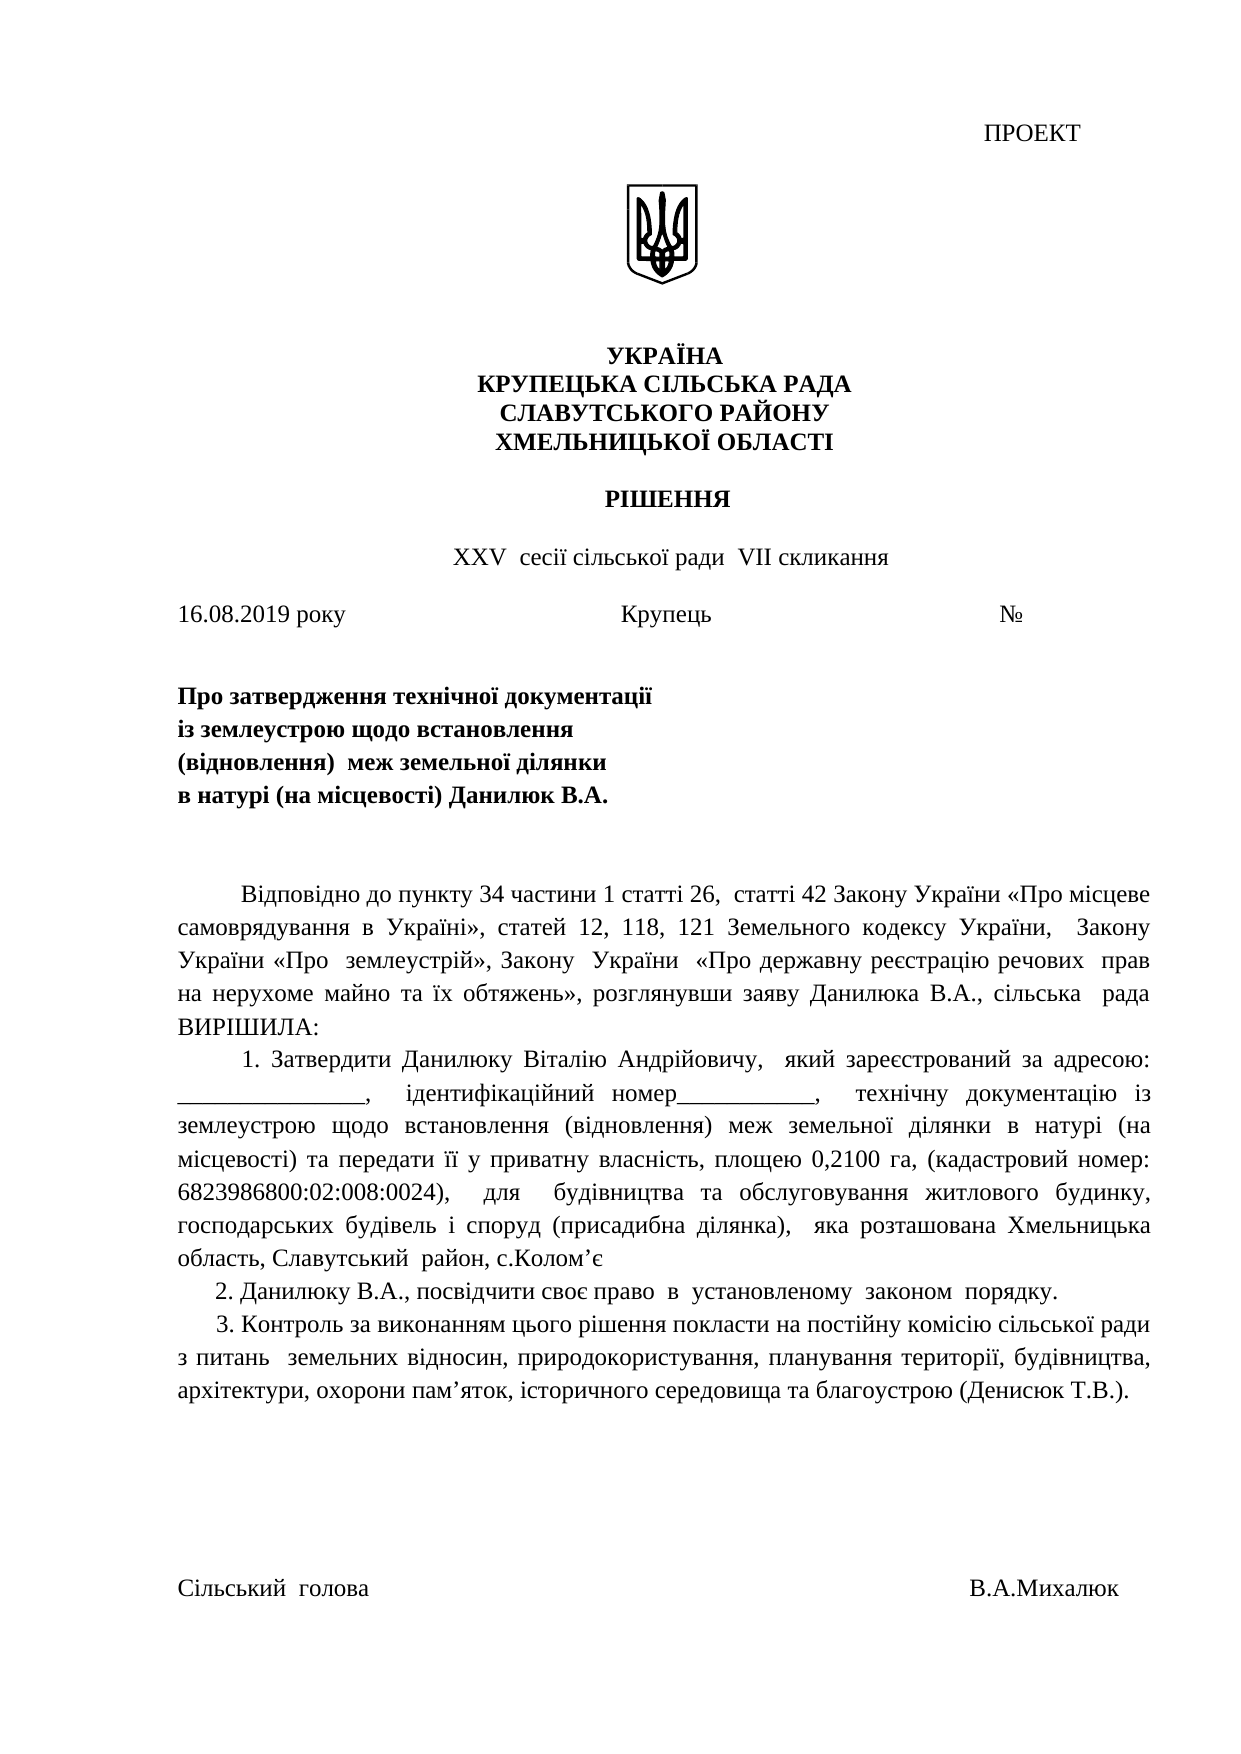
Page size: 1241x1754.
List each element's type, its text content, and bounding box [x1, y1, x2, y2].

text в натурі (на місцевості) Данилюк В.А. [177, 780, 1152, 809]
text ПРОЕКТ [177, 118, 1152, 147]
text 1. Затвердити Данилюку Віталію Андрійовичу, який зареєстрований за адресою: _______________, ідентифікаційний номер___________, технічну документацію із землеустрою щодо встановлення (відновлення) меж земельної ділянки в натурі (на місцевості) та передати її у приватну власність, площею 0,2100 га, (кадастровий номер: 6823986800:02:008:0024), для будівництва та обслуговування житлового будинку, господарських будівель і споруд (присадибна ділянка), яка розташована Хмельницька область, Славутський район, с.Колом’є [177, 1044, 1152, 1271]
text Сільський голова В.А.Михалюк [177, 1573, 1152, 1602]
text 3. Контроль за виконанням цього рішення покласти на постійну комісію сільської ради з питань земельних відносин, природокористування, планування території, будівництва, архітектури, охорони пам’яток, історичного середовища та благоустрою (Денисюк Т.В.). [177, 1309, 1152, 1403]
text із землеустрою щодо встановлення [177, 714, 1152, 743]
text ХХV сесії сільської ради VІІ скликання [177, 542, 1152, 571]
text РІШЕННЯ [177, 484, 1152, 513]
text УКРАЇНА [177, 341, 1152, 369]
text 2. Данилюку В.А., посвідчити своє право в установленому законом порядку. [177, 1276, 1152, 1304]
text 16.08.2019 року Крупець № [177, 599, 1152, 628]
text (відновлення) меж земельної ділянки [177, 747, 1152, 776]
text СЛАВУТСЬКОГО РАЙОНУ [177, 398, 1152, 427]
text КРУПЕЦЬКА СІЛЬСЬКА РАДА [177, 369, 1152, 398]
text ХМЕЛЬНИЦЬКОЇ ОБЛАСТІ [177, 427, 1152, 456]
text Про затвердження технічної документації [177, 681, 1152, 710]
text Відповідно до пункту 34 частини 1 статті 26, статті 42 Закону України «Про місцеве самоврядування в Україні», статей 12, 118, 121 Земельного кодексу України, Закону України «Про землеустрій», Закону України «Про державну реєстрацію речових прав на нерухоме майно та їх обтяжень», розглянувши заяву Данилюка В.А., сільська рада ВИРІШИЛА: [177, 879, 1152, 1040]
